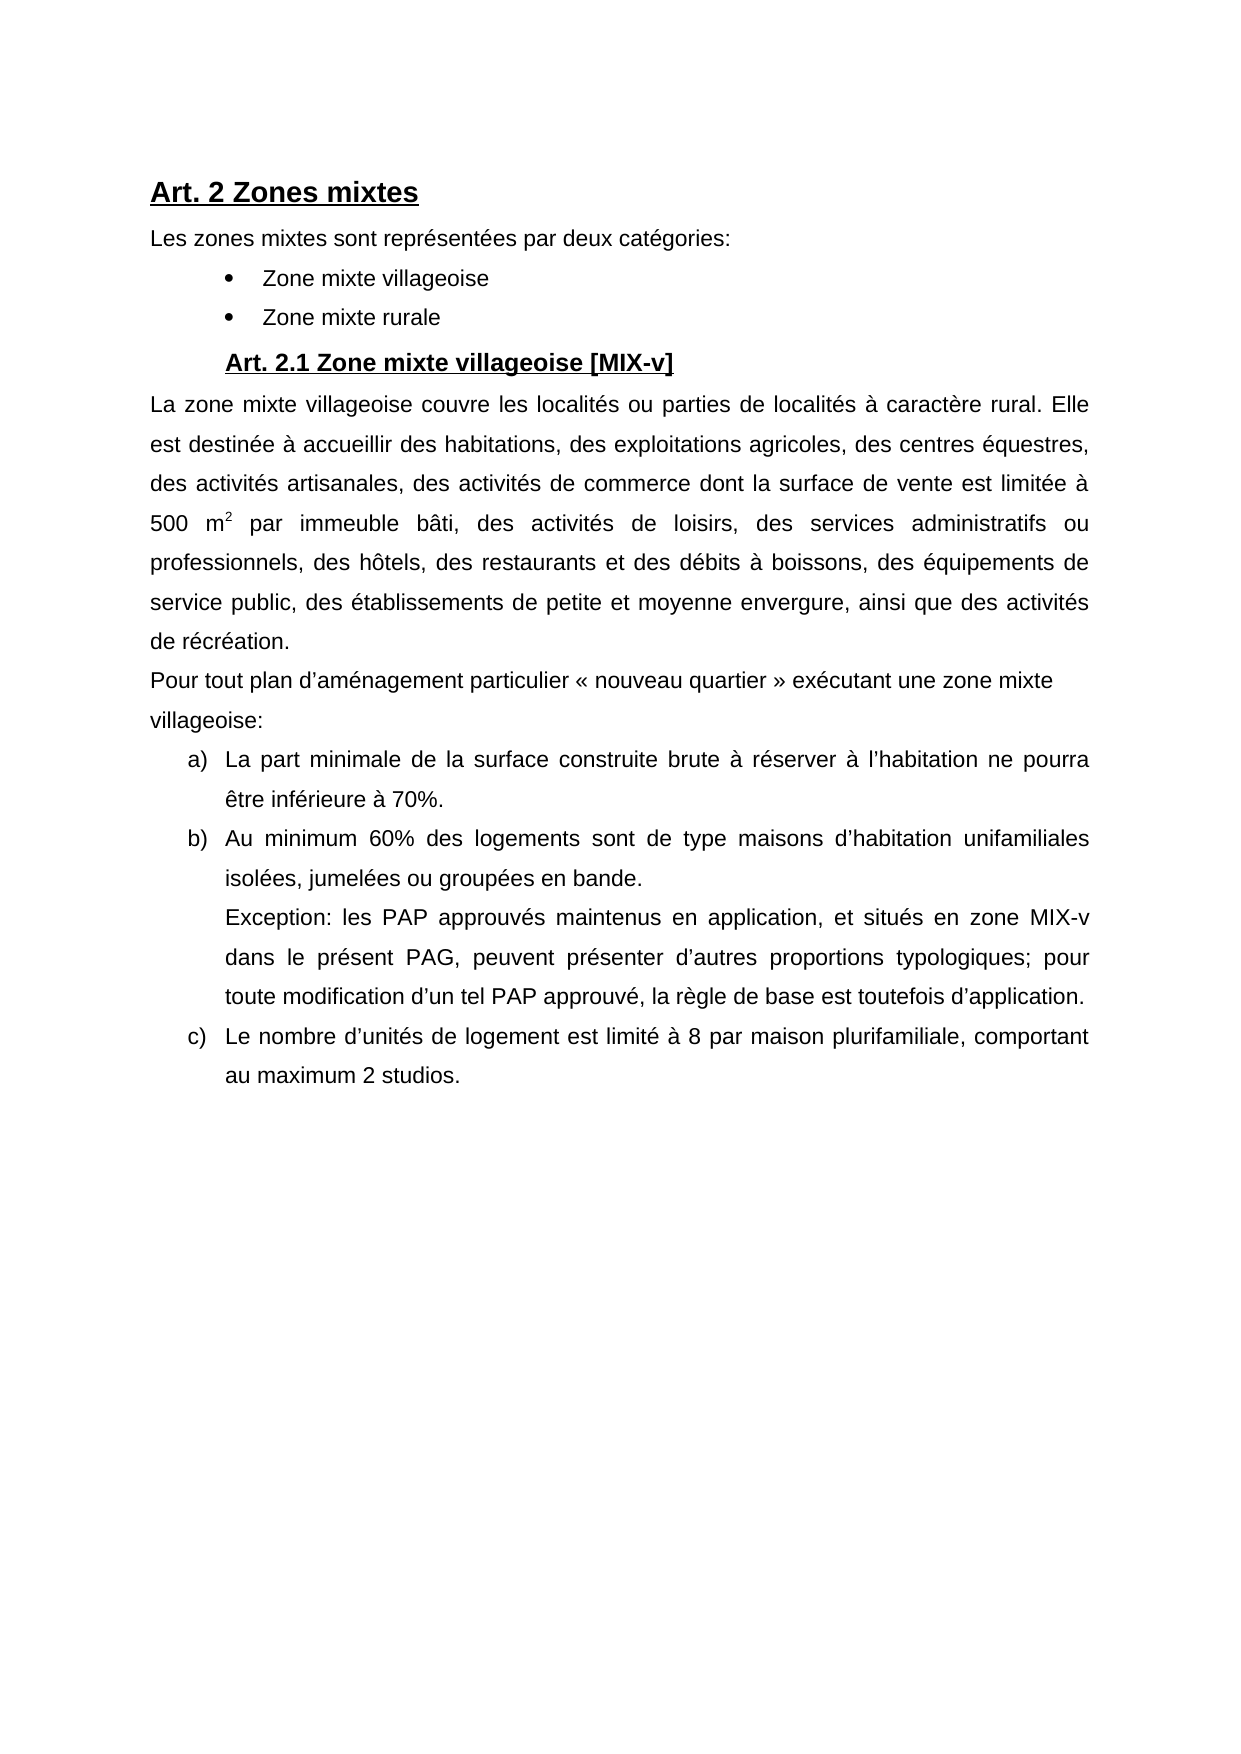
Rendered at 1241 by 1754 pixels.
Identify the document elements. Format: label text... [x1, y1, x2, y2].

text Les zones mixtes sont représentées par deux catégories: [150, 225, 1090, 252]
list Le nombre d’unités de logement est limité à 8 par maison plurifamiliale, comportant au maximum 2 studios. [187, 1023, 1090, 1088]
text La zone mixte villageoise couvre les localités ou parties de localités à caractère rural. Elle est destinée à accueillir des habitations, des exploitations agricoles, des centres équestres, des activités artisanales, des activités de commerce dont la surface de vente est limitée à 500 m2 par immeuble bâti, des activités de loisirs, des services administratifs ou professionnels, des hôtels, des restaurants et des débits à boissons, des équipements de service public, des établissements de petite et moyenne envergure, ainsi que des activités de récréation. [150, 391, 1090, 654]
text villageoise: [150, 707, 1090, 733]
subtitle Art. 2.1 Zone mixte villageoise [MIX-v] [225, 348, 1090, 377]
list Zone mixte rurale [225, 304, 1090, 331]
list Zone mixte villageoise [225, 265, 1090, 291]
list Au minimum 60% des logements sont de type maisons d’habitation unifamiliales isolées, jumelées ou groupées en bande. [187, 825, 1090, 891]
list La part minimale de la surface construite brute à réserver à l’habitation ne pourra être inférieure à 70%. [187, 746, 1090, 812]
subtitle Art. 2 Zones mixtes [150, 175, 1090, 208]
text Exception: les PAP approuvés maintenus en application, et situés en zone MIX-v dans le présent PAG, peuvent présenter d’autres proportions typologiques; pour toute modification d’un tel PAP approuvé, la règle de base est toutefois d’application. [225, 904, 1090, 1009]
text Pour tout plan d’aménagement particulier « nouveau quartier » exécutant une zone mixte [150, 667, 1090, 694]
